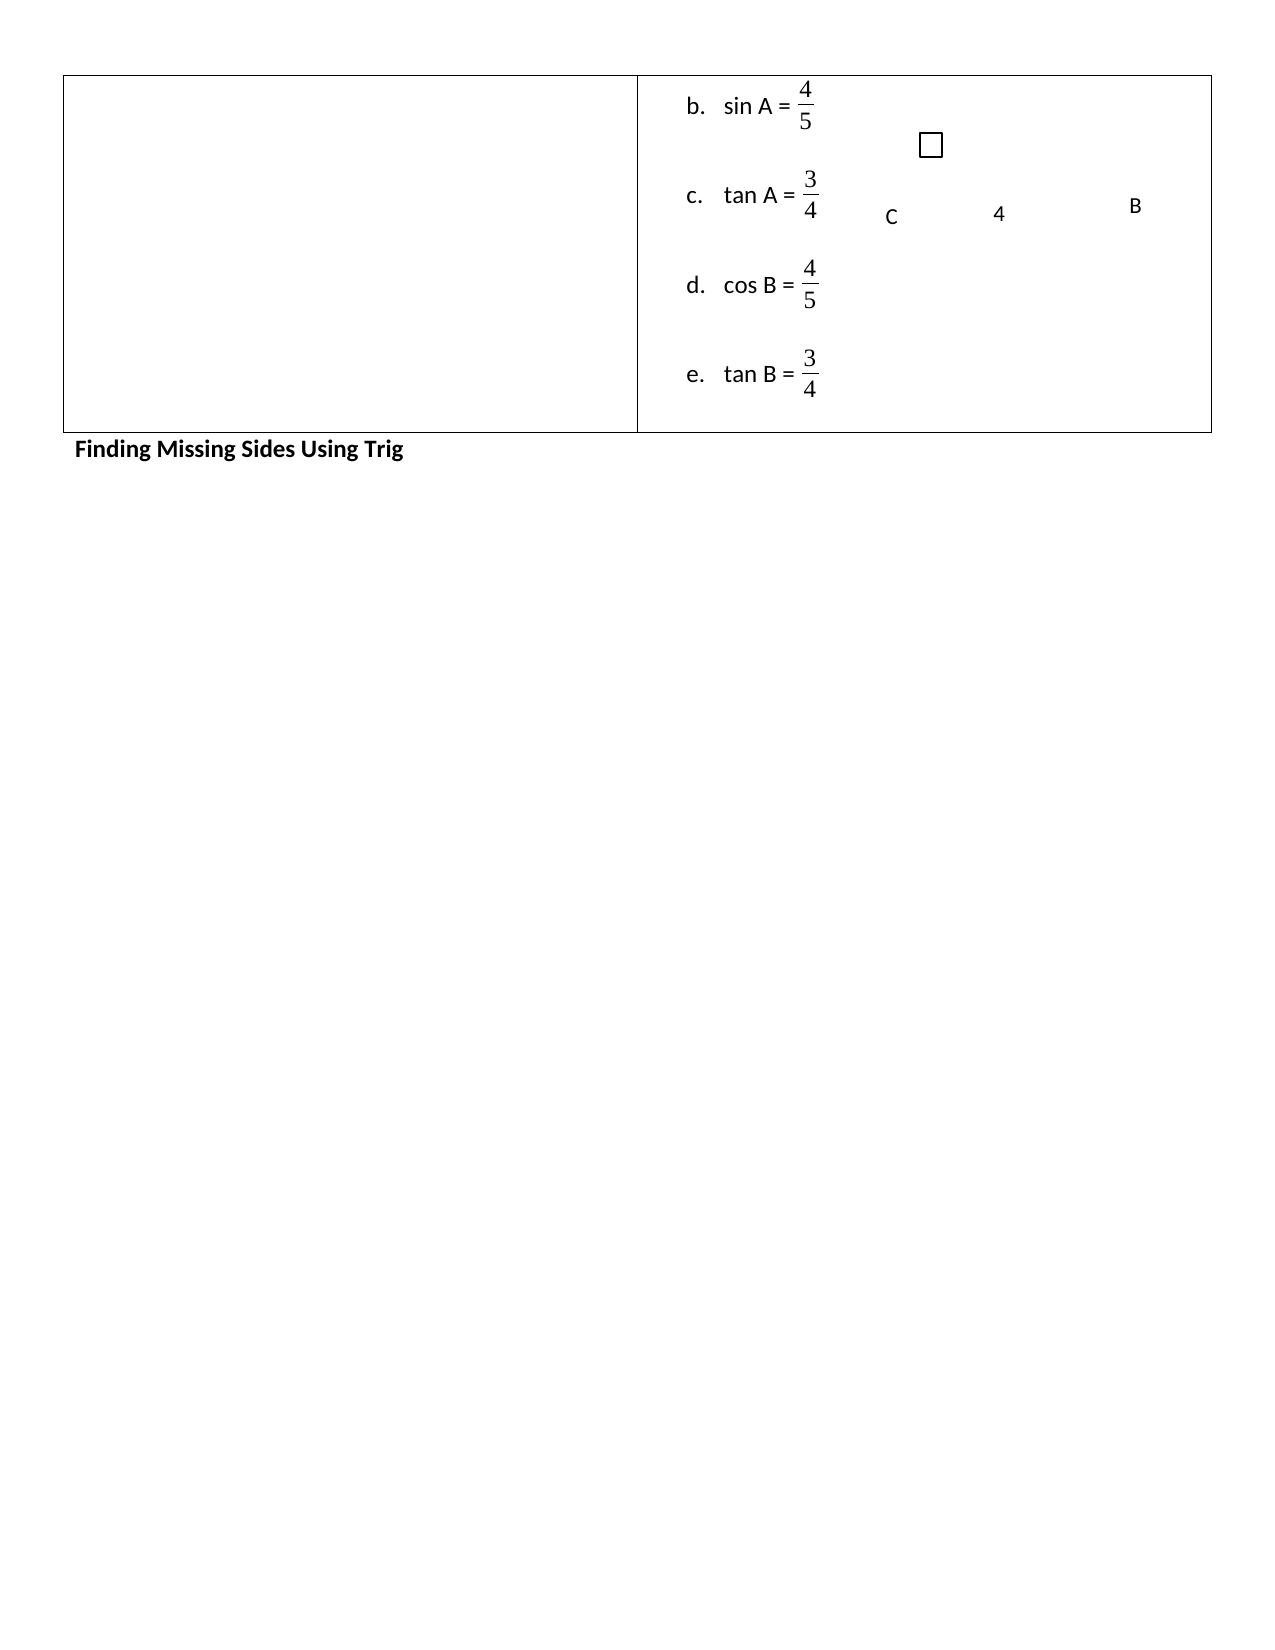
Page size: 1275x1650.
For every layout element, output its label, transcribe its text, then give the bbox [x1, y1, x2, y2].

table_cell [638, 76, 1211, 432]
text Finding Missing Sides Using Trig [75, 433, 1200, 464]
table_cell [64, 76, 637, 432]
